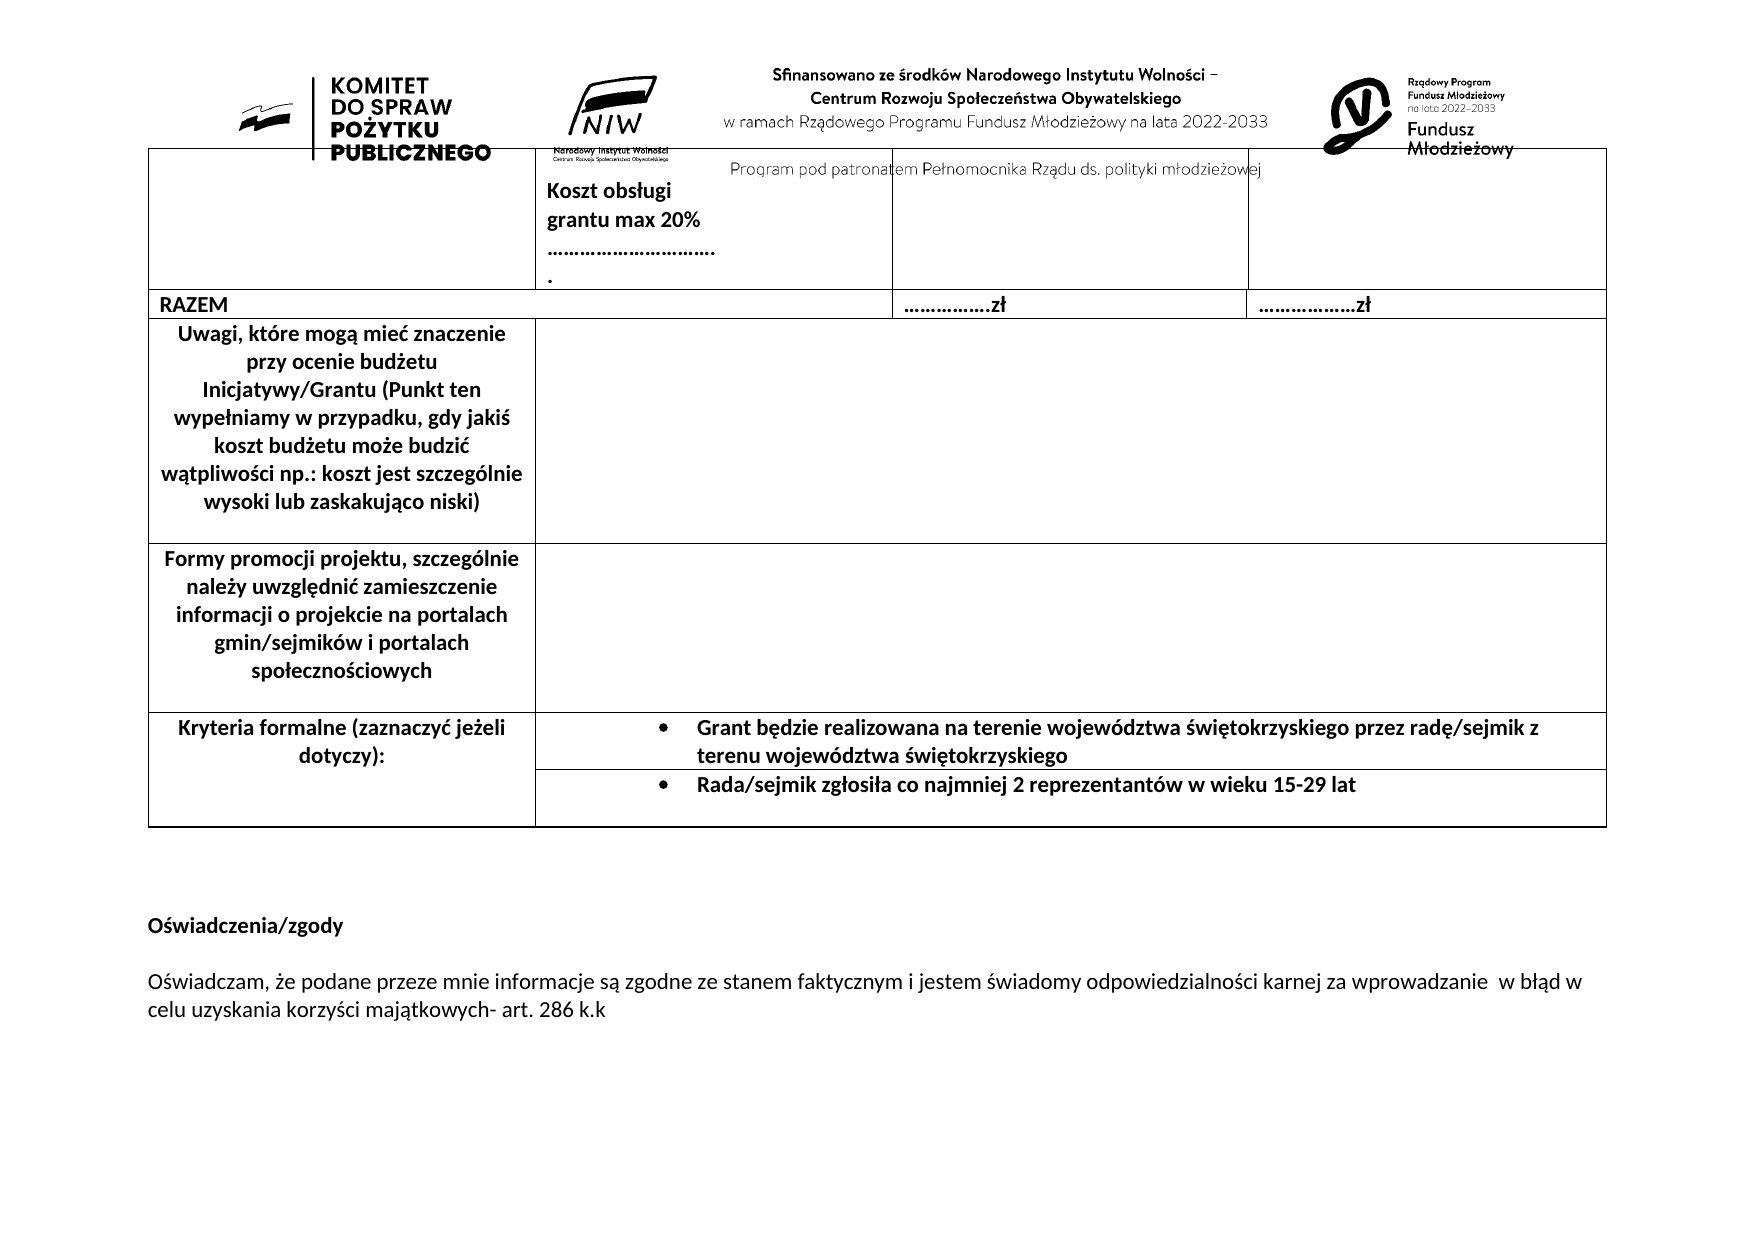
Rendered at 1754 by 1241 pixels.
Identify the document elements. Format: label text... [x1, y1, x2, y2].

table_cell [536, 319, 1606, 543]
picture [228, 59, 1518, 185]
table_cell …………….zł [893, 290, 1246, 318]
table_cell Formy promocji projektu, szczególnie należy uwzględnić zamieszczenie informacji o projekcie na portalach gmin/sejmików i portalach społecznościowych [149, 544, 535, 712]
table_cell Grant będzie realizowana na terenie województwa świętokrzyskiego przez radę/sejmik z terenu województwa świętokrzyskiego [536, 713, 1606, 769]
table_cell [1249, 149, 1606, 289]
table_cell Kryteria formalne (zaznaczyć jeżeli dotyczy): [149, 713, 535, 826]
text Oświadczam, że podane przeze mnie informacje są zgodne ze stanem faktycznym i jestem świadomy odpowiedzialności karnej za wprowadzanie w błąd w celu uzyskania korzyści majątkowych- art. 286 k.k [148, 967, 1606, 1023]
table_cell Rada/sejmik zgłosiła co najmniej 2 reprezentantów w wieku 15-29 lat [536, 770, 1606, 826]
table_cell [536, 544, 1606, 712]
text Oświadczenia/zgody [148, 911, 1606, 939]
table_cell Uwagi, które mogą mieć znaczenie przy ocenie budżetu Inicjatywy/Grantu (Punkt ten wypełniamy w przypadku, gdy jakiś koszt budżetu może budzić wątpliwości np.: koszt jest szczególnie wysoki lub zaskakująco niski) [149, 319, 535, 543]
table_cell RAZEM [149, 290, 892, 318]
table_cell [893, 181, 1248, 289]
table_cell Koszt obsługi grantu max 20% ………………………….. [536, 170, 892, 289]
table_cell ………………zł [1247, 290, 1606, 318]
